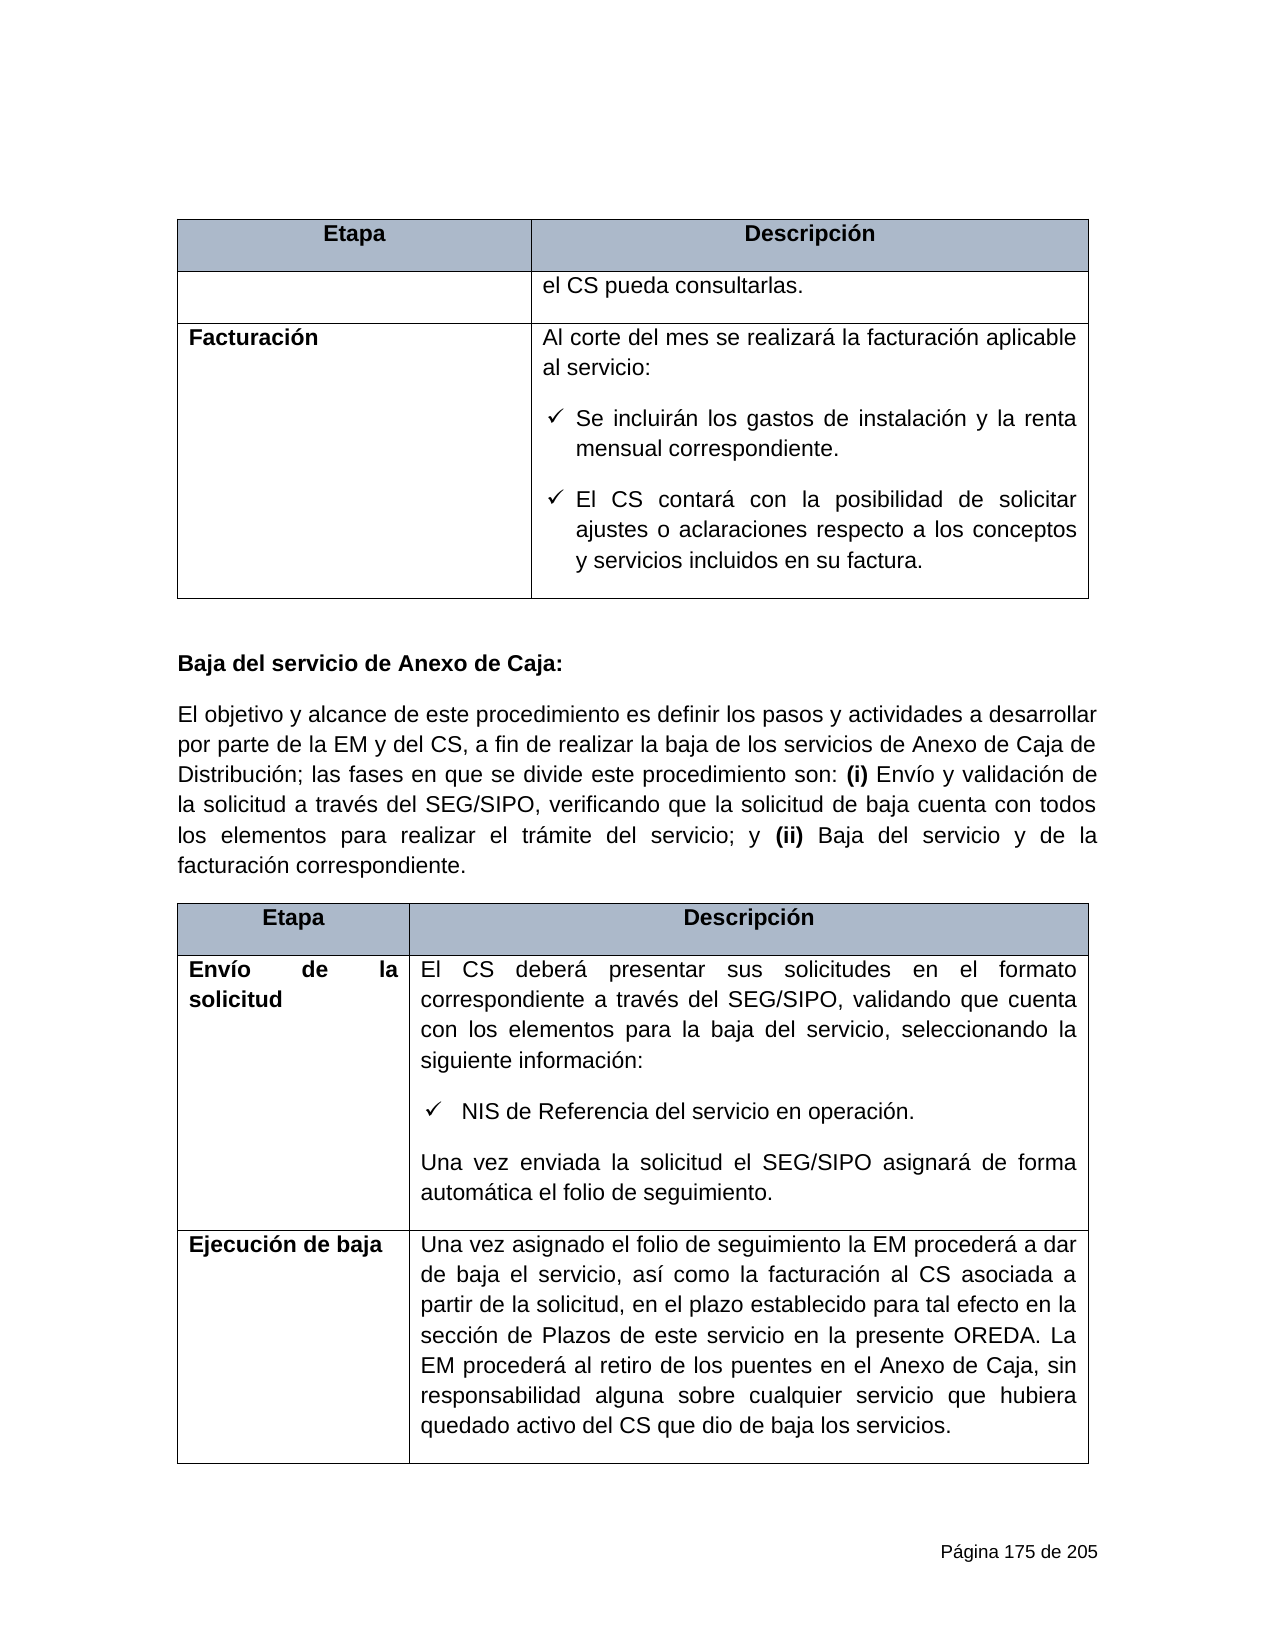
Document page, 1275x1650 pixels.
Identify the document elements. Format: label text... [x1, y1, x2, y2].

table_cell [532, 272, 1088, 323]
text Baja del servicio de Anexo de Caja: [177, 650, 1098, 676]
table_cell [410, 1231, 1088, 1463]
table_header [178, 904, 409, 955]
text El objetivo y alcance de este procedimiento es definir los pasos y actividades a desarrollar por parte de la EM y del CS, a fin de realizar la baja de los servicios de Anexo de Caja de Distribución; las fases en que se divide este procedimiento son: (i) Envío y validación de la solicitud a través del SEG/SIPO, verificando que la solicitud de baja cuenta con todos los elementos para realizar el trámite del servicio; y (ii) Baja del servicio y de la facturación correspondiente. [177, 701, 1098, 878]
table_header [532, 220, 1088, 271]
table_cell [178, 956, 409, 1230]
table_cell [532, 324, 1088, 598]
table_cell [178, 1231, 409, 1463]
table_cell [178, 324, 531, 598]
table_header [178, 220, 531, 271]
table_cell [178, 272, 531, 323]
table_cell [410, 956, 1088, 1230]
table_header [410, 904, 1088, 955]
